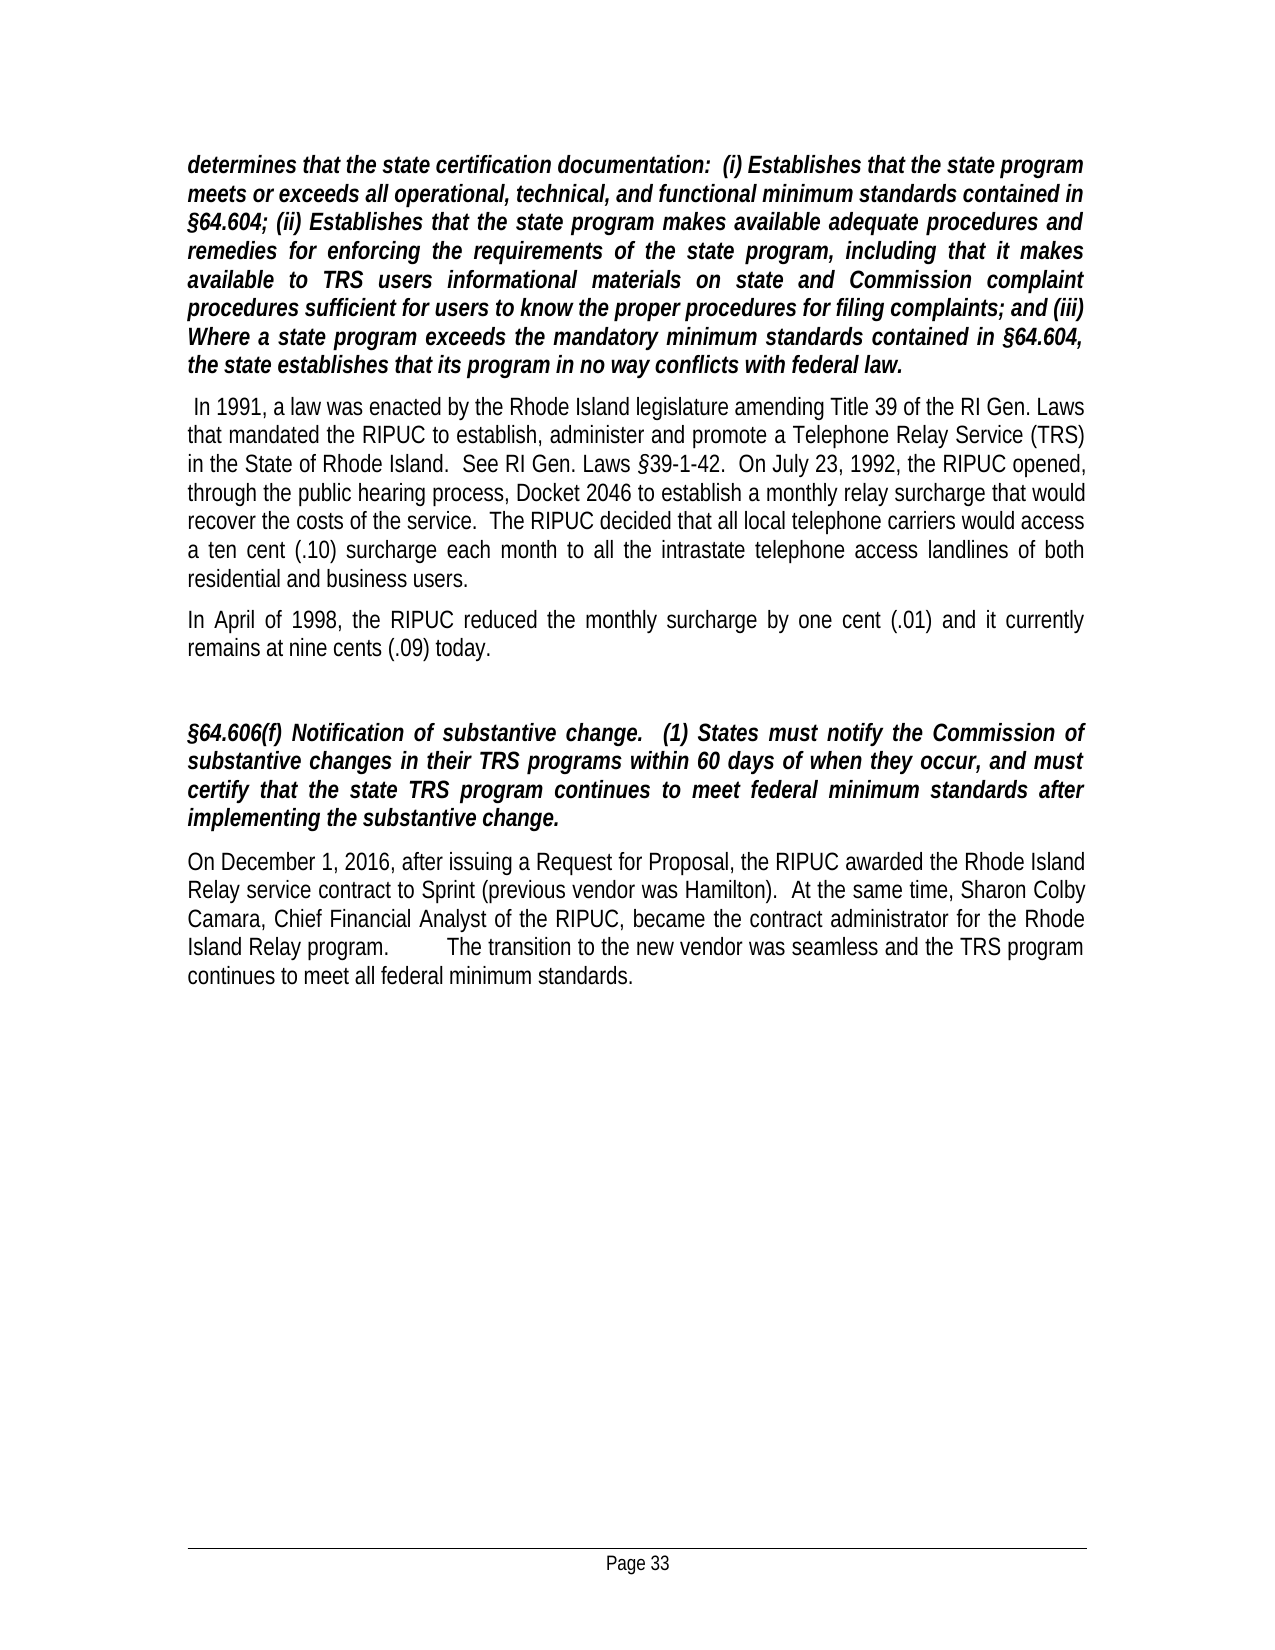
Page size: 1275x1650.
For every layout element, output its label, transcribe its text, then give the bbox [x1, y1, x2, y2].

list On December 1, 2016, after issuing a Request for Proposal, the RIPUC awarded the Rhode Island Relay service contract to Sprint (previous vendor was Hamilton). At the same time, Sharon Colby Camara, Chief Financial Analyst of the RIPUC, became the contract administrator for the Rhode Island Relay program. The transition to the new vendor was seamless and the TRS program continues to meet all federal minimum standards. [187, 846, 1087, 990]
text In 1991, a law was enacted by the Rhode Island legislature amending Title 39 of the RI Gen. Laws that mandated the RIPUC to establish, administer and promote a Telephone Relay Service (TRS) in the State of Rhode Island. See RI Gen. Laws §39-1-42. On July 23, 1992, the RIPUC opened, through the public hearing process, Docket 2046 to establish a monthly relay surcharge that would recover the costs of the service. The RIPUC decided that all local telephone carriers would access a ten cent (.10) surcharge each month to all the intrastate telephone access landlines of both residential and business users. [187, 392, 1087, 592]
text In April of 1998, the RIPUC reduced the monthly surcharge by one cent (.01) and it currently remains at nine cents (.09) today. [187, 605, 1087, 662]
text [187, 150, 1087, 379]
list §64.606(f) Notification of substantive change. (1) States must notify the Commission of substantive changes in their TRS programs within 60 days of when they occur, and must certify that the state TRS program continues to meet federal minimum standards after implementing the substantive change. [187, 717, 1087, 832]
